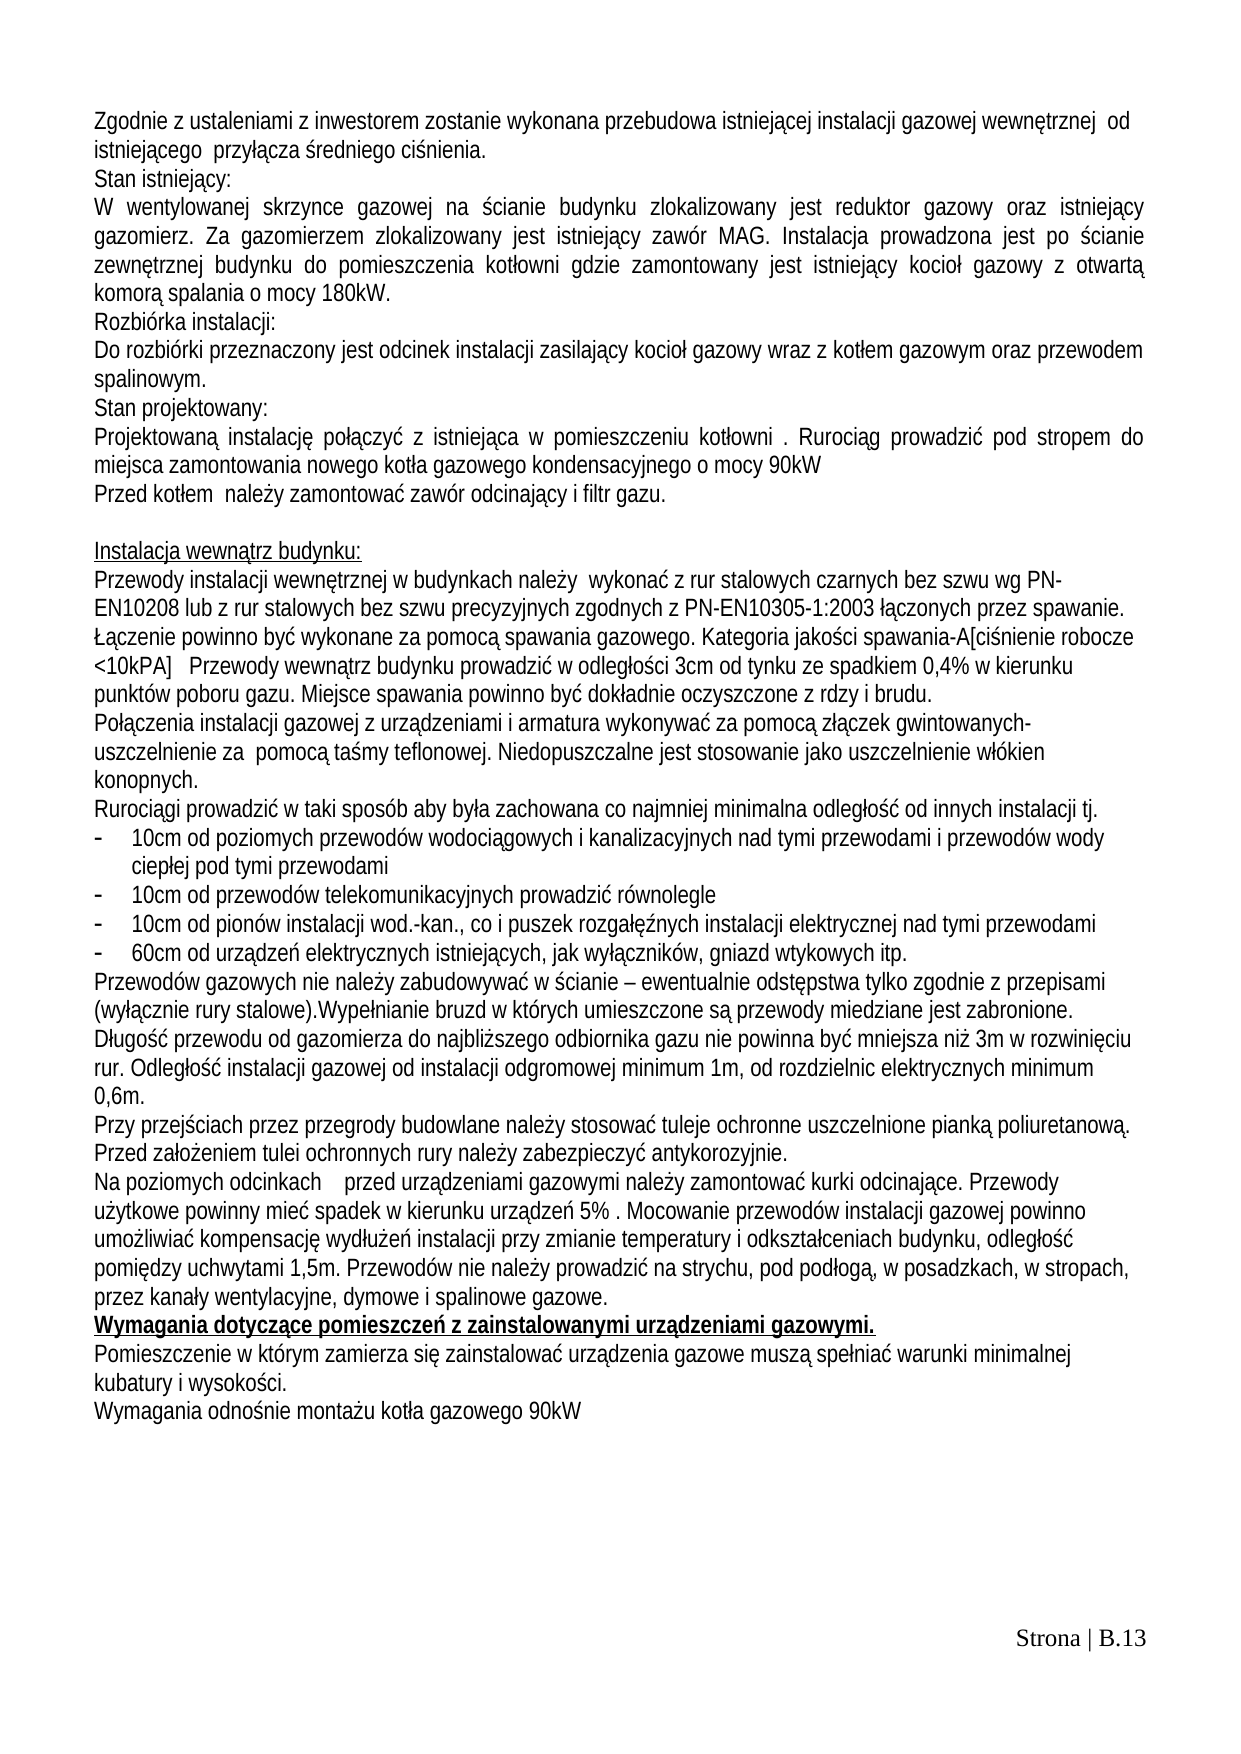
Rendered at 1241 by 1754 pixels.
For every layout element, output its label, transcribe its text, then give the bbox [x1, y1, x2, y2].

text Przewody instalacji wewnętrznej w budynkach należy wykonać z rur stalowych czarnych bez szwu wg PN-EN10208 lub z rur stalowych bez szwu precyzyjnych zgodnych z PN-EN10305-1:2003 łączonych przez spawanie. Łączenie powinno być wykonane za pomocą spawania gazowego. Kategoria jakości spawania-A[ciśnienie robocze <10kPA] Przewody wewnątrz budynku prowadzić w odległości 3cm od tynku ze spadkiem 0,4% w kierunku punktów poboru gazu. Miejsce spawania powinno być dokładnie oczyszczone z rdzy i brudu. [94, 565, 1146, 708]
text W wentylowanej skrzynce gazowej na ścianie budynku zlokalizowany jest reduktor gazowy oraz istniejący gazomierz. Za gazomierzem zlokalizowany jest istniejący zawór MAG. Instalacja prowadzona jest po ścianie zewnętrznej budynku do pomieszczenia kotłowni gdzie zamontowany jest istniejący kocioł gazowy z otwartą komorą spalania o mocy 180kW. [94, 192, 1146, 307]
text Instalacja wewnątrz budynku: [94, 536, 1146, 565]
list 60cm od urządzeń elektrycznych istniejących, jak wyłączników, gniazd wtykowych itp. [94, 938, 1146, 967]
text Stan istniejący: [94, 164, 1146, 192]
text Pomieszczenie w którym zamierza się zainstalować urządzenia gazowe muszą spełniać warunki minimalnej kubatury i wysokości. [94, 1339, 1146, 1396]
text Przed kotłem należy zamontować zawór odcinający i filtr gazu. [94, 479, 1146, 507]
text Zgodnie z ustaleniami z inwestorem zostanie wykonana przebudowa istniejącej instalacji gazowej wewnętrznej od istniejącego przyłącza średniego ciśnienia. [94, 106, 1146, 164]
list 10cm od przewodów telekomunikacyjnych prowadzić równolegle [94, 880, 1146, 909]
list 10cm od pionów instalacji wod.-kan., co i puszek rozgałęźnych instalacji elektrycznej nad tymi przewodami [94, 909, 1146, 938]
text Rozbiórka instalacji: [94, 307, 1146, 336]
text Stan projektowany: [94, 393, 1146, 421]
text Rurociągi prowadzić w taki sposób aby była zachowana co najmniej minimalna odległość od innych instalacji tj. [94, 794, 1146, 822]
text Przewodów gazowych nie należy zabudowywać w ścianie – ewentualnie odstępstwa tylko zgodnie z przepisami (wyłącznie rury stalowe).Wypełnianie bruzd w których umieszczone są przewody miedziane jest zabronione. Długość przewodu od gazomierza do najbliższego odbiornika gazu nie powinna być mniejsza niż 3m w rozwinięciu rur. Odległość instalacji gazowej od instalacji odgromowej minimum 1m, od rozdzielnic elektrycznych minimum 0,6m. [94, 967, 1146, 1110]
text Wymagania odnośnie montażu kotła gazowego 90kW [94, 1396, 1146, 1425]
text Przed założeniem tulei ochronnych rury należy zabezpieczyć antykorozyjnie. [94, 1138, 1146, 1167]
text Projektowaną instalację połączyć z istniejąca w pomieszczeniu kotłowni . Rurociąg prowadzić pod stropem do miejsca zamontowania nowego kotła gazowego kondensacyjnego o mocy 90kW [94, 421, 1146, 479]
text Wymagania dotyczące pomieszczeń z zainstalowanymi urządzeniami gazowymi. [94, 1310, 1146, 1339]
list 10cm od poziomych przewodów wodociągowych i kanalizacyjnych nad tymi przewodami i przewodów wody ciepłej pod tymi przewodami [94, 822, 1146, 880]
text Przy przejściach przez przegrody budowlane należy stosować tuleje ochronne uszczelnione pianką poliuretanową. [94, 1110, 1146, 1138]
text Na poziomych odcinkach przed urządzeniami gazowymi należy zamontować kurki odcinające. Przewody użytkowe powinny mieć spadek w kierunku urządzeń 5% . Mocowanie przewodów instalacji gazowej powinno umożliwiać kompensację wydłużeń instalacji przy zmianie temperatury i odkształceniach budynku, odległość pomiędzy uchwytami 1,5m. Przewodów nie należy prowadzić na strychu, pod podłogą, w posadzkach, w stropach, przez kanały wentylacyjne, dymowe i spalinowe gazowe. [94, 1167, 1146, 1310]
text Połączenia instalacji gazowej z urządzeniami i armatura wykonywać za pomocą złączek gwintowanych-uszczelnienie za pomocą taśmy teflonowej. Niedopuszczalne jest stosowanie jako uszczelnienie włókien konopnych. [94, 708, 1146, 794]
text Do rozbiórki przeznaczony jest odcinek instalacji zasilający kocioł gazowy wraz z kotłem gazowym oraz przewodem spalinowym. [94, 336, 1146, 393]
